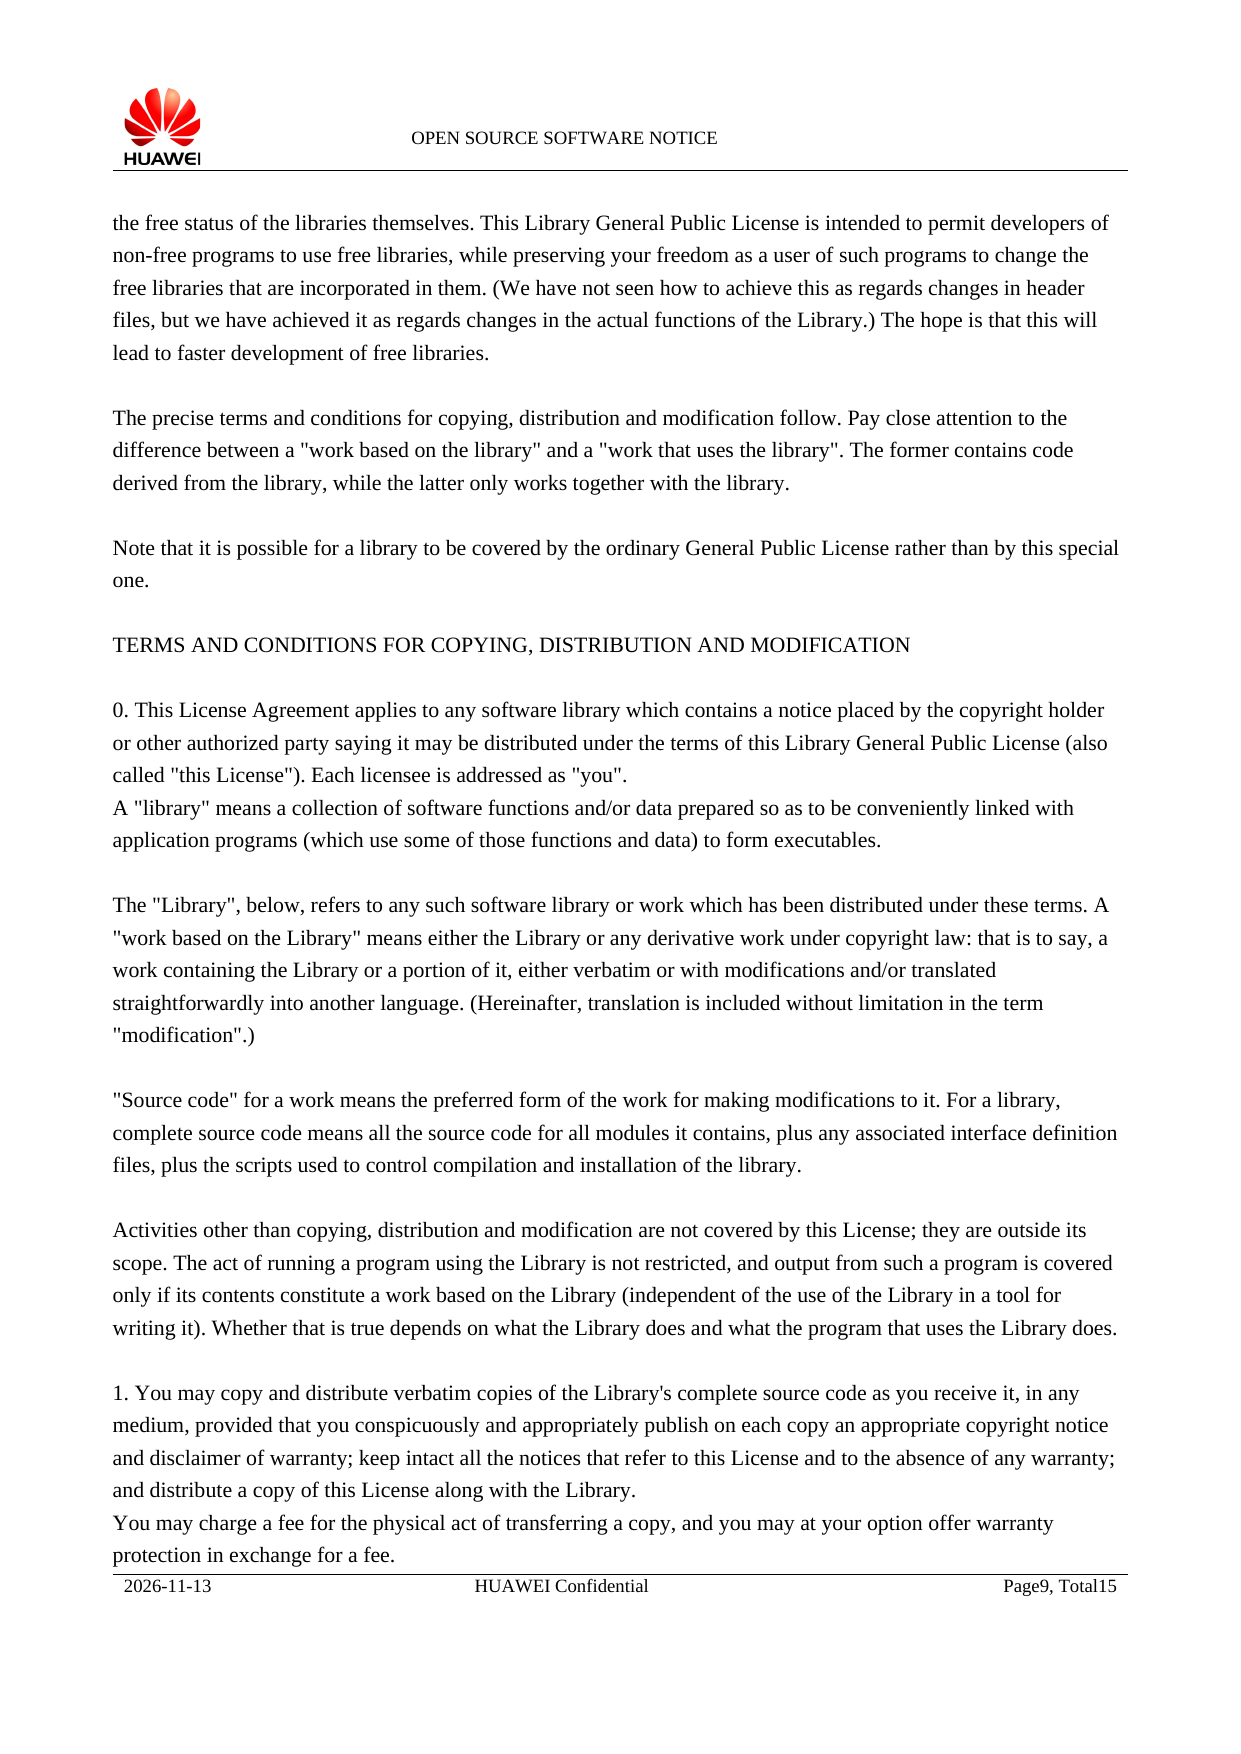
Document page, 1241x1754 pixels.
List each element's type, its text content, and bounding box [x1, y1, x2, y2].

picture [124, 88, 201, 165]
